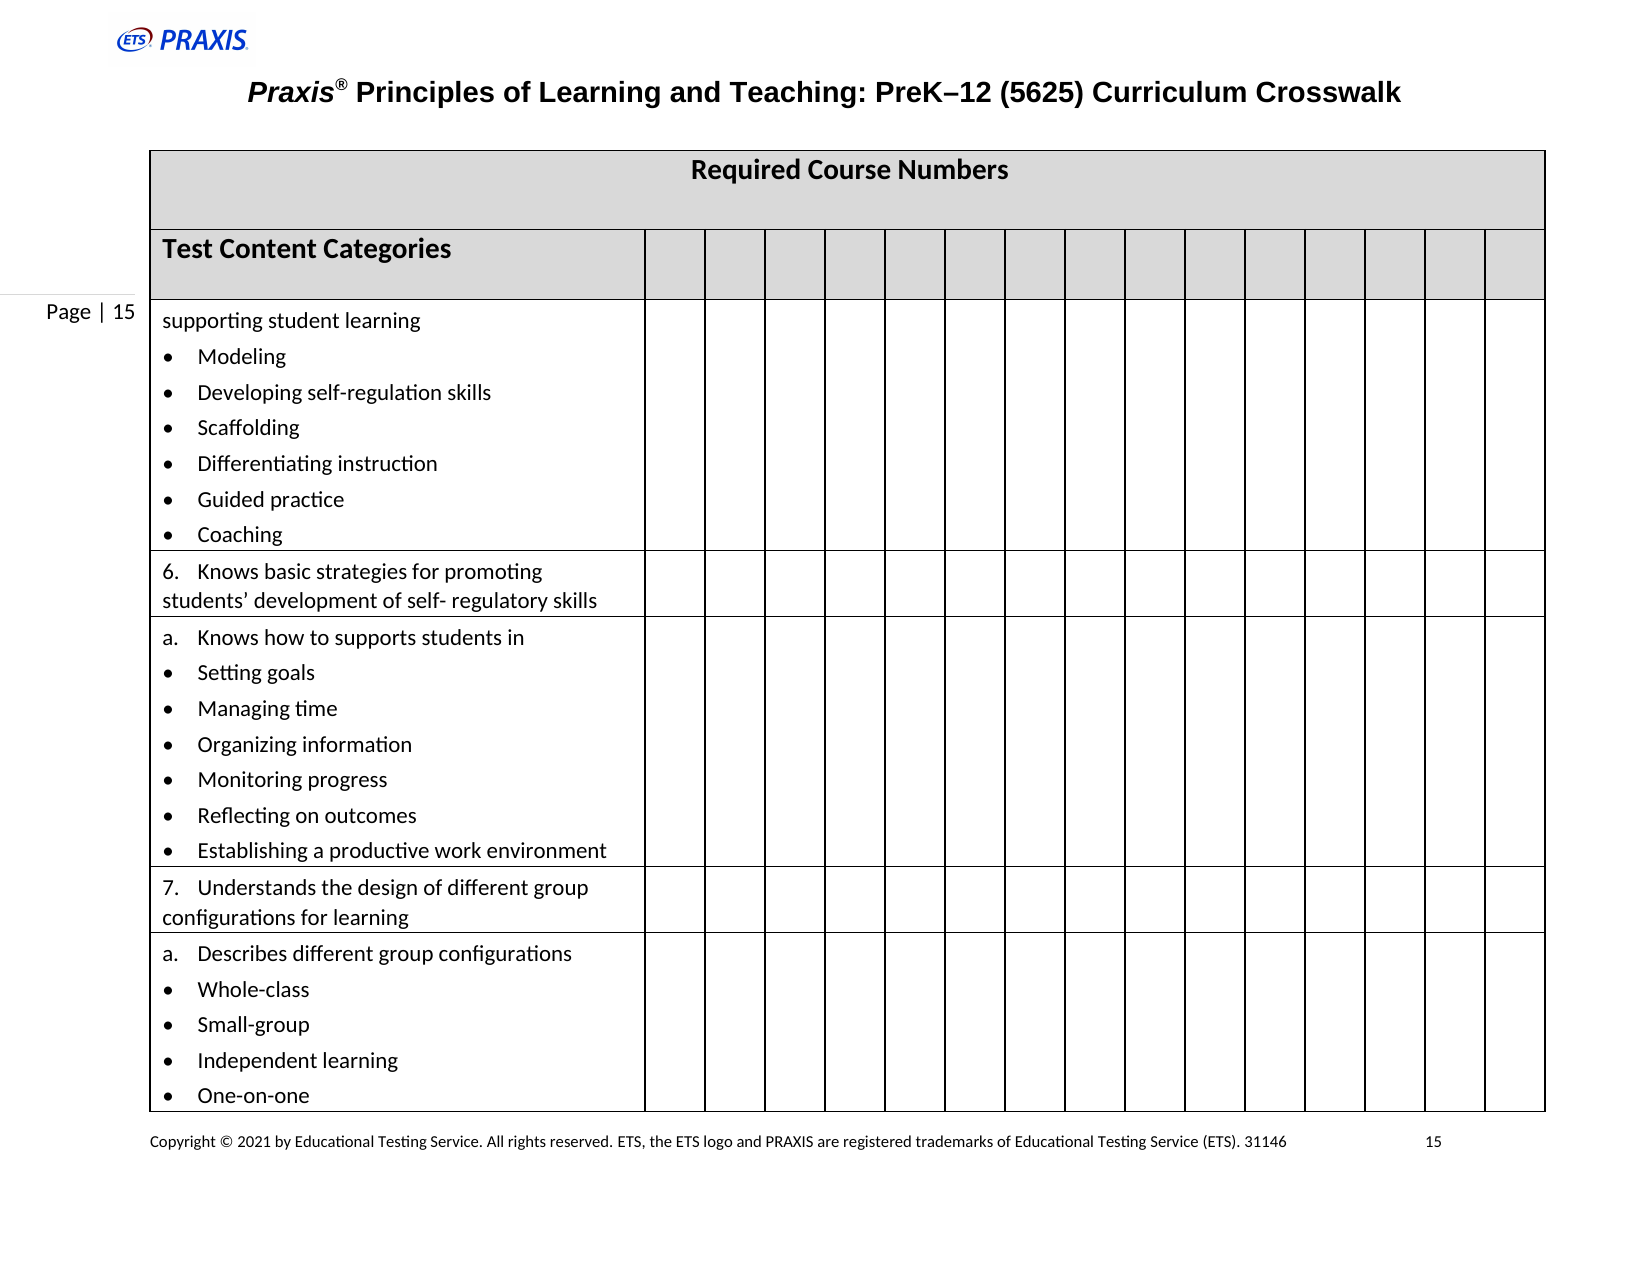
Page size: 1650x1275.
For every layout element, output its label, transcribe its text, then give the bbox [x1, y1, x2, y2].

table_cell [1246, 867, 1304, 932]
table_cell [1066, 551, 1124, 616]
table_cell [826, 933, 884, 1111]
table_cell [1006, 300, 1064, 550]
table_cell [1066, 617, 1124, 866]
table_cell [1306, 230, 1364, 299]
table_cell [1306, 300, 1364, 550]
table_cell [646, 551, 704, 616]
picture [107, 12, 257, 67]
table_cell [1366, 933, 1424, 1111]
table_cell 7. Understands the design of different group configurations for learning [151, 867, 644, 932]
table_cell [766, 867, 824, 932]
table_header Required Course Numbers [151, 151, 1544, 229]
table_cell [1186, 551, 1244, 616]
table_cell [151, 300, 644, 550]
table_cell [826, 551, 884, 616]
table_cell [1126, 867, 1184, 932]
table_cell [946, 230, 1004, 299]
table_cell [1426, 551, 1484, 616]
table_cell [1246, 551, 1304, 616]
table_cell [646, 617, 704, 866]
table_cell [646, 300, 704, 550]
table_cell [886, 867, 944, 932]
table_cell [1366, 551, 1424, 616]
table_cell [1366, 300, 1424, 550]
table_cell [1186, 230, 1244, 299]
table_cell [946, 933, 1004, 1111]
table_cell [1186, 867, 1244, 932]
table_cell [1306, 933, 1364, 1111]
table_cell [151, 933, 644, 1111]
table_cell [886, 230, 944, 299]
table_cell [1066, 230, 1124, 299]
table_cell [1126, 551, 1184, 616]
table_cell [1186, 300, 1244, 550]
table_cell [1366, 617, 1424, 866]
table_cell [706, 933, 764, 1111]
table_cell [1306, 867, 1364, 932]
table_cell [1006, 551, 1064, 616]
table_cell [1426, 300, 1484, 550]
table_cell [706, 867, 764, 932]
table_cell [1006, 230, 1064, 299]
table_cell [826, 867, 884, 932]
table_cell [1486, 300, 1544, 550]
table_cell [1486, 867, 1544, 932]
table_cell a. Knows how to supports students in • Setting goals • Managing time • Organizing information • Monitoring progress • Reflecting on outcomes • Establishing a productive work environment [151, 617, 644, 866]
table_cell [1366, 867, 1424, 932]
table_cell [1246, 300, 1304, 550]
table_cell [706, 230, 764, 299]
table_cell [706, 300, 764, 550]
table_cell [766, 300, 824, 550]
table_cell [1126, 933, 1184, 1111]
table_cell [766, 551, 824, 616]
table_cell [1246, 230, 1304, 299]
table_cell [1186, 933, 1244, 1111]
table_cell [1006, 867, 1064, 932]
table_cell [1306, 617, 1364, 866]
table_cell [766, 230, 824, 299]
table_cell [826, 230, 884, 299]
table_cell [706, 617, 764, 866]
table_cell [1426, 867, 1484, 932]
table_cell [1426, 617, 1484, 866]
table_cell [1126, 617, 1184, 866]
table_cell Test Content Categories [151, 230, 644, 299]
table_cell [1186, 617, 1244, 866]
table_cell [1126, 230, 1184, 299]
table_cell [1306, 551, 1364, 616]
table_cell [646, 933, 704, 1111]
table_cell [1066, 867, 1124, 932]
table_cell [946, 300, 1004, 550]
table_cell [1486, 551, 1544, 616]
table_cell [1246, 617, 1304, 866]
table_cell [646, 230, 704, 299]
table_cell [766, 617, 824, 866]
table_cell [886, 617, 944, 866]
table_cell [886, 933, 944, 1111]
table_cell [766, 933, 824, 1111]
table_cell [1486, 617, 1544, 866]
table_cell [1426, 933, 1484, 1111]
table_cell [886, 551, 944, 616]
table_cell [1006, 933, 1064, 1111]
table_cell [1366, 230, 1424, 299]
table_cell [886, 300, 944, 550]
table_cell [826, 617, 884, 866]
table_cell [946, 867, 1004, 932]
table_cell [646, 867, 704, 932]
table_cell [1486, 230, 1544, 299]
table_cell [1066, 933, 1124, 1111]
table_cell [1066, 300, 1124, 550]
table_cell [1126, 300, 1184, 550]
table_cell [1006, 617, 1064, 866]
table_cell [706, 551, 764, 616]
table_cell [946, 551, 1004, 616]
table_cell [826, 300, 884, 550]
table_cell 6. Knows basic strategies for promoting students’ development of self- regulatory skills [151, 551, 644, 616]
table_cell [1426, 230, 1484, 299]
table_cell [1246, 933, 1304, 1111]
table_cell [946, 617, 1004, 866]
table_cell [1486, 933, 1544, 1111]
